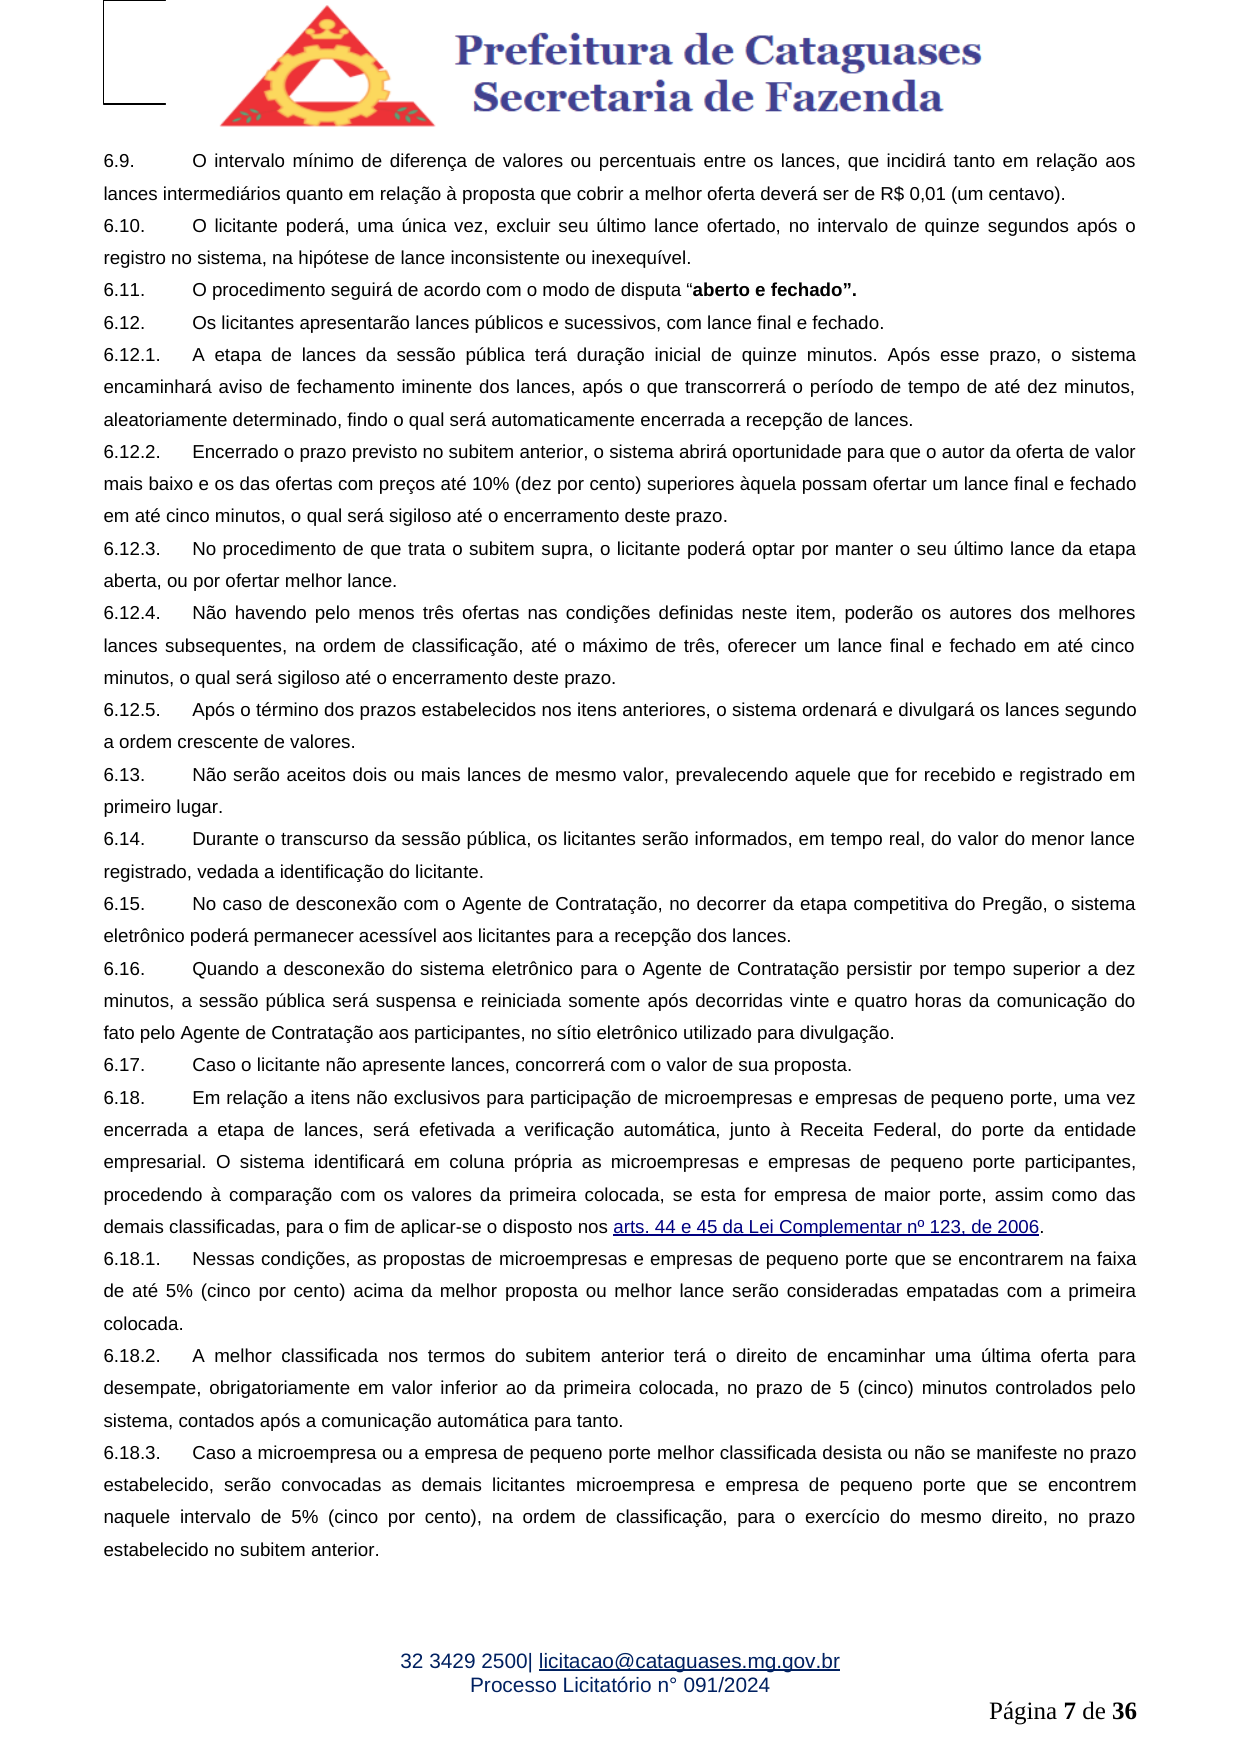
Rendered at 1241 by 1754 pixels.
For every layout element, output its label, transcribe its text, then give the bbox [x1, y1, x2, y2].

list Após o término dos prazos estabelecidos nos itens anteriores, o sistema ordenará e divulgará os lances segundo a ordem crescente de valores. [103, 699, 1137, 753]
list Não havendo pelo menos três ofertas nas condições definidas neste item, poderão os autores dos melhores lances subsequentes, na ordem de classificação, até o máximo de três, oferecer um lance final e fechado em até cinco minutos, o qual será sigiloso até o encerramento deste prazo. [103, 602, 1137, 688]
picture [165, 0, 1075, 148]
list Em relação a itens não exclusivos para participação de microempresas e empresas de pequeno porte, uma vez encerrada a etapa de lances, será efetivada a verificação automática, junto à Receita Federal, do porte da entidade empresarial. O sistema identificará em coluna própria as microempresas e empresas de pequeno porte participantes, procedendo à comparação com os valores da primeira colocada, se esta for empresa de maior porte, assim como das demais classificadas, para o fim de aplicar-se o disposto nos arts. 44 e 45 da Lei Complementar nº 123, de 2006. [103, 1086, 1137, 1237]
list O licitante poderá, uma única vez, excluir seu último lance ofertado, no intervalo de quinze segundos após o registro no sistema, na hipótese de lance inconsistente ou inexequível. [103, 214, 1137, 268]
list Quando a desconexão do sistema eletrônico para o Agente de Contratação persistir por tempo superior a dez minutos, a sessão pública será suspensa e reiniciada somente após decorridas vinte e quatro horas da comunicação do fato pelo Agente de Contratação aos participantes, no sítio eletrônico utilizado para divulgação. [103, 957, 1137, 1043]
list A etapa de lances da sessão pública terá duração inicial de quinze minutos. Após esse prazo, o sistema encaminhará aviso de fechamento iminente dos lances, após o que transcorrerá o período de tempo de até dez minutos, aleatoriamente determinado, findo o qual será automaticamente encerrada a recepção de lances. [103, 344, 1137, 430]
list Durante o transcurso da sessão pública, os licitantes serão informados, em tempo real, do valor do menor lance registrado, vedada a identificação do licitante. [103, 828, 1137, 882]
list Encerrado o prazo previsto no subitem anterior, o sistema abrirá oportunidade para que o autor da oferta de valor mais baixo e os das ofertas com preços até 10% (dez por cento) superiores àquela possam ofertar um lance final e fechado em até cinco minutos, o qual será sigiloso até o encerramento deste prazo. [103, 441, 1137, 527]
list Os licitantes apresentarão lances públicos e sucessivos, com lance final e fechado. [103, 311, 1137, 333]
list No procedimento de que trata o subitem supra, o licitante poderá optar por manter o seu último lance da etapa aberta, ou por ofertar melhor lance. [103, 537, 1137, 591]
list O intervalo mínimo de diferença de valores ou percentuais entre os lances, que incidirá tanto em relação aos lances intermediários quanto em relação à proposta que cobrir a melhor oferta deverá ser de R$ 0,01 (um centavo). [103, 150, 1137, 204]
list A melhor classificada nos termos do subitem anterior terá o direito de encaminhar uma última oferta para desempate, obrigatoriamente em valor inferior ao da primeira colocada, no prazo de 5 (cinco) minutos controlados pelo sistema, contados após a comunicação automática para tanto. [103, 1345, 1137, 1431]
list No caso de desconexão com o Agente de Contratação, no decorrer da etapa competitiva do Pregão, o sistema eletrônico poderá permanecer acessível aos licitantes para a recepção dos lances. [103, 893, 1137, 947]
list O procedimento seguirá de acordo com o modo de disputa “aberto e fechado”. [103, 279, 1137, 301]
list Nessas condições, as propostas de microempresas e empresas de pequeno porte que se encontrarem na faixa de até 5% (cinco por cento) acima da melhor proposta ou melhor lance serão consideradas empatadas com a primeira colocada. [103, 1248, 1137, 1334]
list Não serão aceitos dois ou mais lances de mesmo valor, prevalecendo aquele que for recebido e registrado em primeiro lugar. [103, 763, 1137, 817]
list Caso o licitante não apresente lances, concorrerá com o valor de sua proposta. [103, 1054, 1137, 1076]
list Caso a microempresa ou a empresa de pequeno porte melhor classificada desista ou não se manifeste no prazo estabelecido, serão convocadas as demais licitantes microempresa e empresa de pequeno porte que se encontrem naquele intervalo de 5% (cinco por cento), na ordem de classificação, para o exercício do mesmo direito, no prazo estabelecido no subitem anterior. [103, 1442, 1137, 1560]
